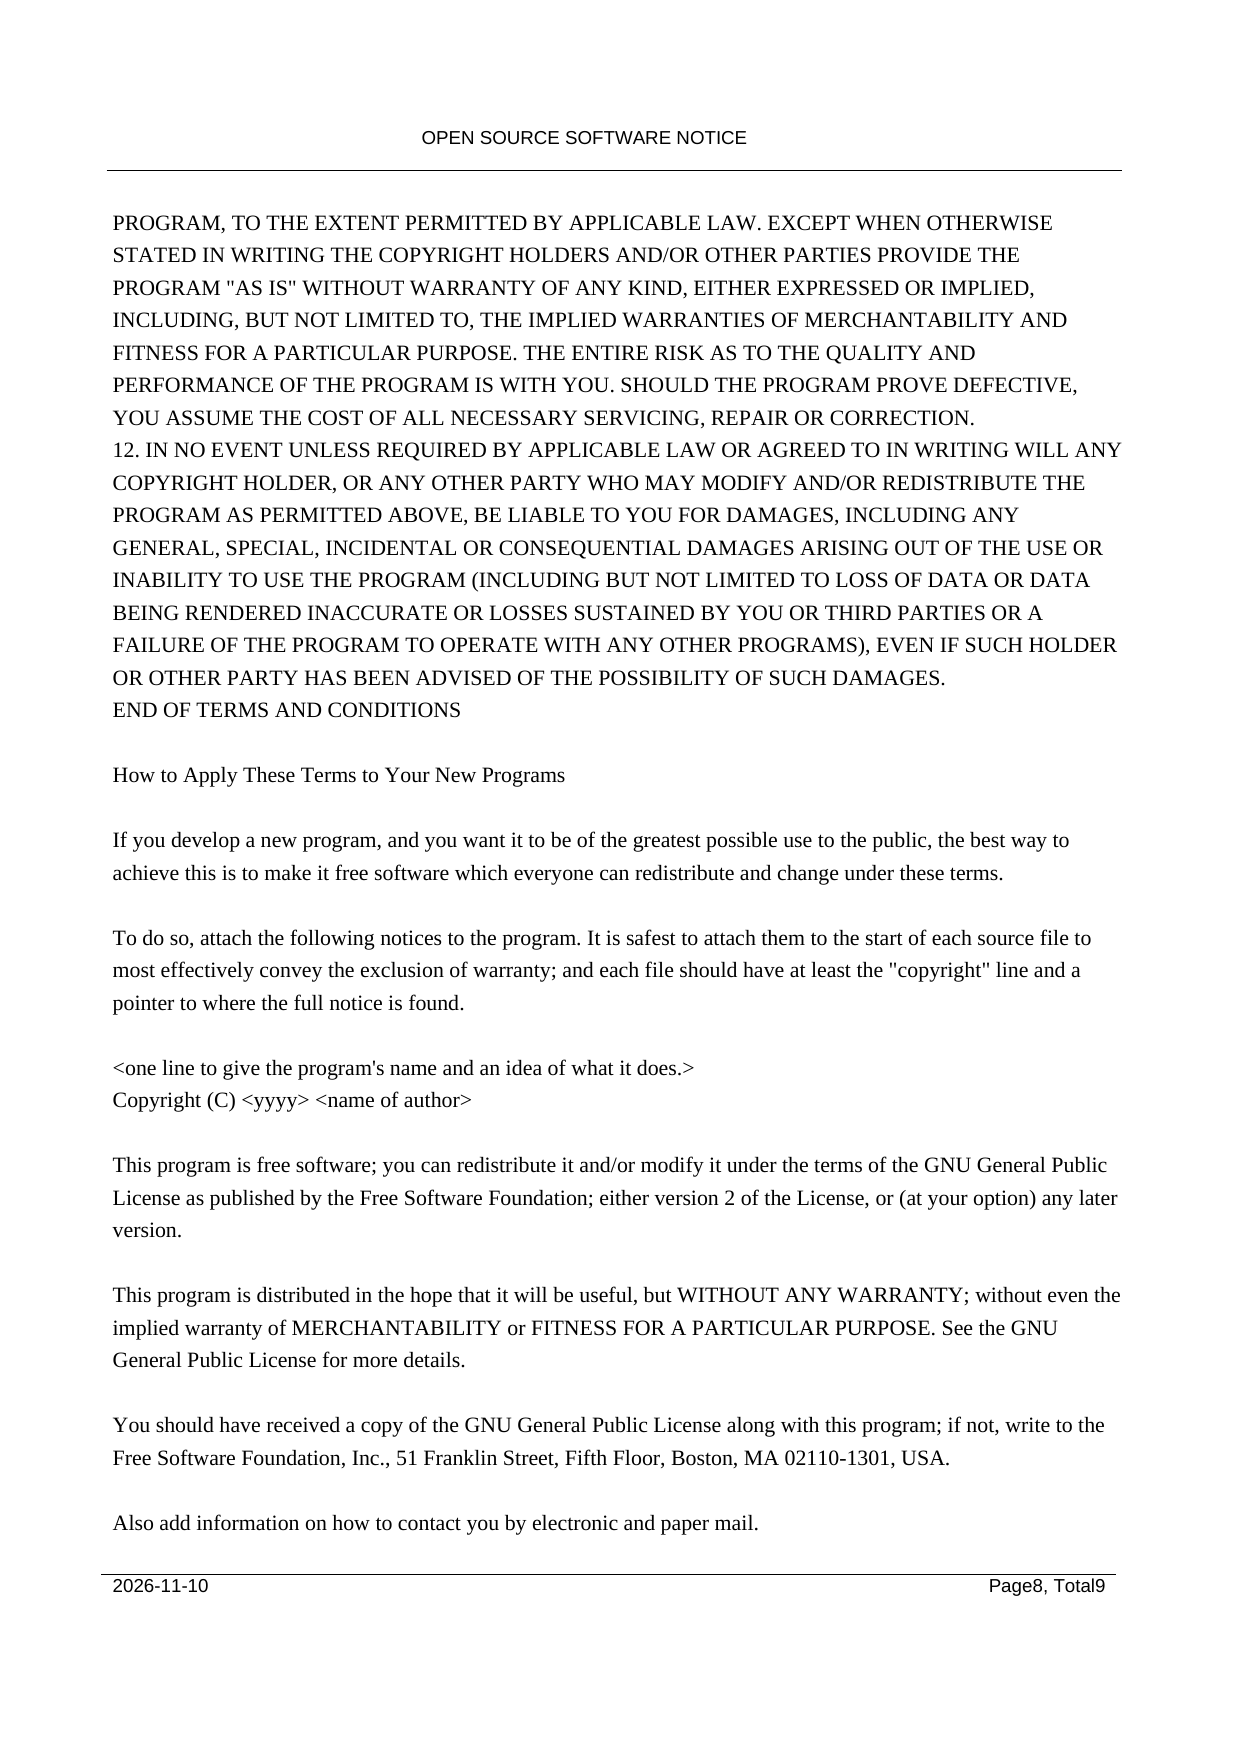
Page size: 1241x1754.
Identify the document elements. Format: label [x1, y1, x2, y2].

text [112, 206, 1128, 1539]
